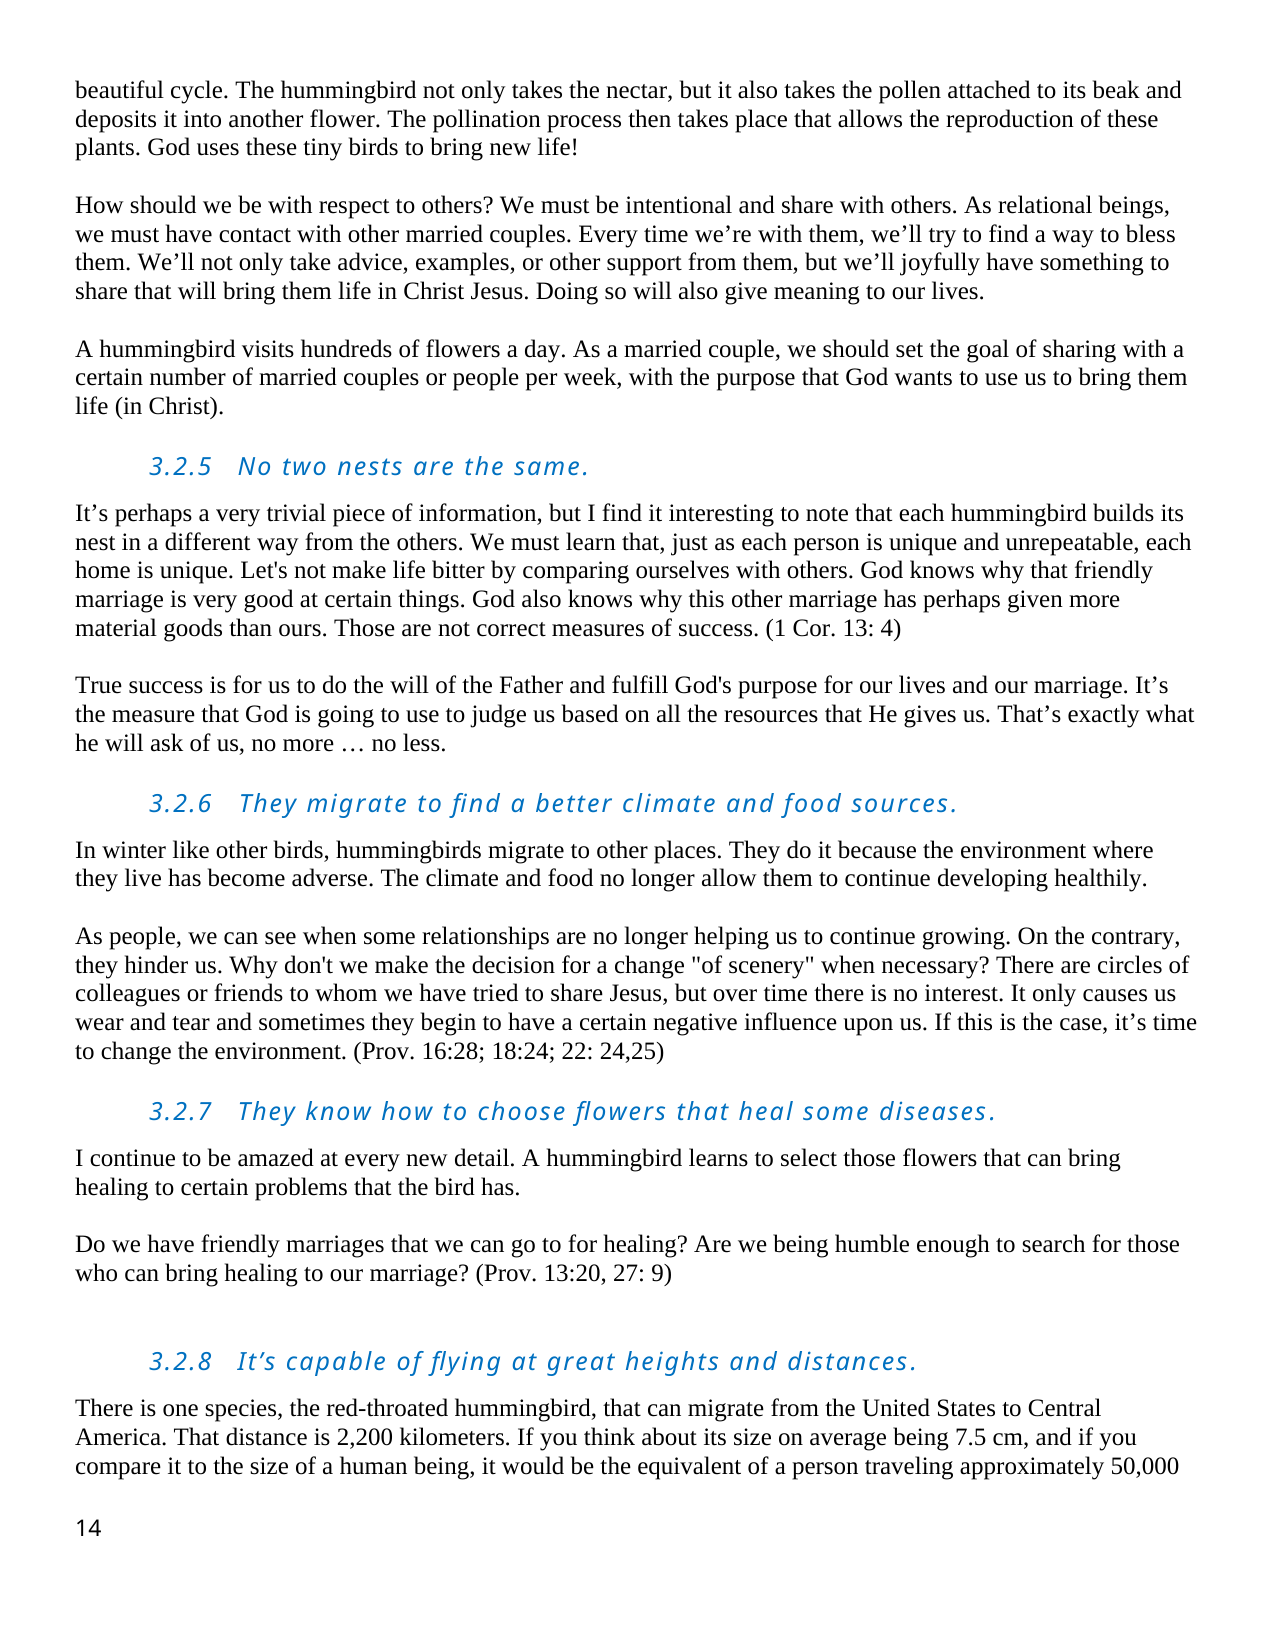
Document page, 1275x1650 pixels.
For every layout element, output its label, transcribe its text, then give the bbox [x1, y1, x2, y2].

text A hummingbird visits hundreds of flowers a day. As a married couple, we should set the goal of sharing with a certain number of married couples or people per week, with the purpose that God wants to use us to bring them life (in Christ). [75, 334, 1200, 420]
subtitle 3.2.8 It’s capable of flying at great heights and distances. [149, 1344, 1200, 1378]
text In winter like other birds, hummingbirds migrate to other places. They do it because the environment where they live has become adverse. The climate and food no longer allow them to continue developing healthily. [75, 835, 1200, 892]
text Do we have friendly marriages that we can go to for healing? Are we being humble enough to search for those who can bring healing to our marriage? (Prov. 13:20, 27: 9) [75, 1229, 1200, 1287]
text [75, 75, 1200, 161]
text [75, 1393, 1200, 1479]
subtitle 3.2.7 They know how to choose flowers that heal some diseases. [149, 1093, 1200, 1128]
text True success is for us to do the will of the Father and fulfill God's purpose for our lives and our marriage. It’s the measure that God is going to use to judge us based on all the resources that He gives us. That’s exactly what he will ask of us, no more … no less. [75, 671, 1200, 757]
text It’s perhaps a very trivial piece of information, but I find it interesting to note that each hummingbird builds its nest in a different way from the others. We must learn that, just as each person is unique and unrepeatable, each home is unique. Let's not make life bitter by comparing ourselves with others. God knows why that friendly marriage is very good at certain things. God also knows why this other marriage has perhaps given more material goods than ours. Those are not correct measures of success. (1 Cor. 13: 4) [75, 498, 1200, 642]
text I continue to be amazed at every new detail. A hummingbird learns to select those flowers that can bring healing to certain problems that the bird has. [75, 1143, 1200, 1200]
text How should we be with respect to others? We must be intentional and share with others. As relational beings, we must have contact with other married couples. Every time we’re with them, we’ll try to find a way to bless them. We’ll not only take advice, examples, or other support from them, but we’ll joyfully have something to share that will bring them life in Christ Jesus. Doing so will also give meaning to our lives. [75, 190, 1200, 305]
text As people, we can see when some relationships are no longer helping us to continue growing. On the contrary, they hinder us. Why don't we make the decision for a change "of scenery" when necessary? There are circles of colleagues or friends to whom we have tried to share Jesus, but over time there is no interest. It only causes us wear and tear and sometimes they begin to have a certain negative influence upon us. If this is the case, it’s time to change the environment. (Prov. 16:28; 18:24; 22: 24,25) [75, 921, 1200, 1065]
subtitle They migrate to find a better climate and food sources. [149, 786, 1200, 819]
subtitle 3.2.5 No two nests are the same. [149, 449, 1200, 483]
